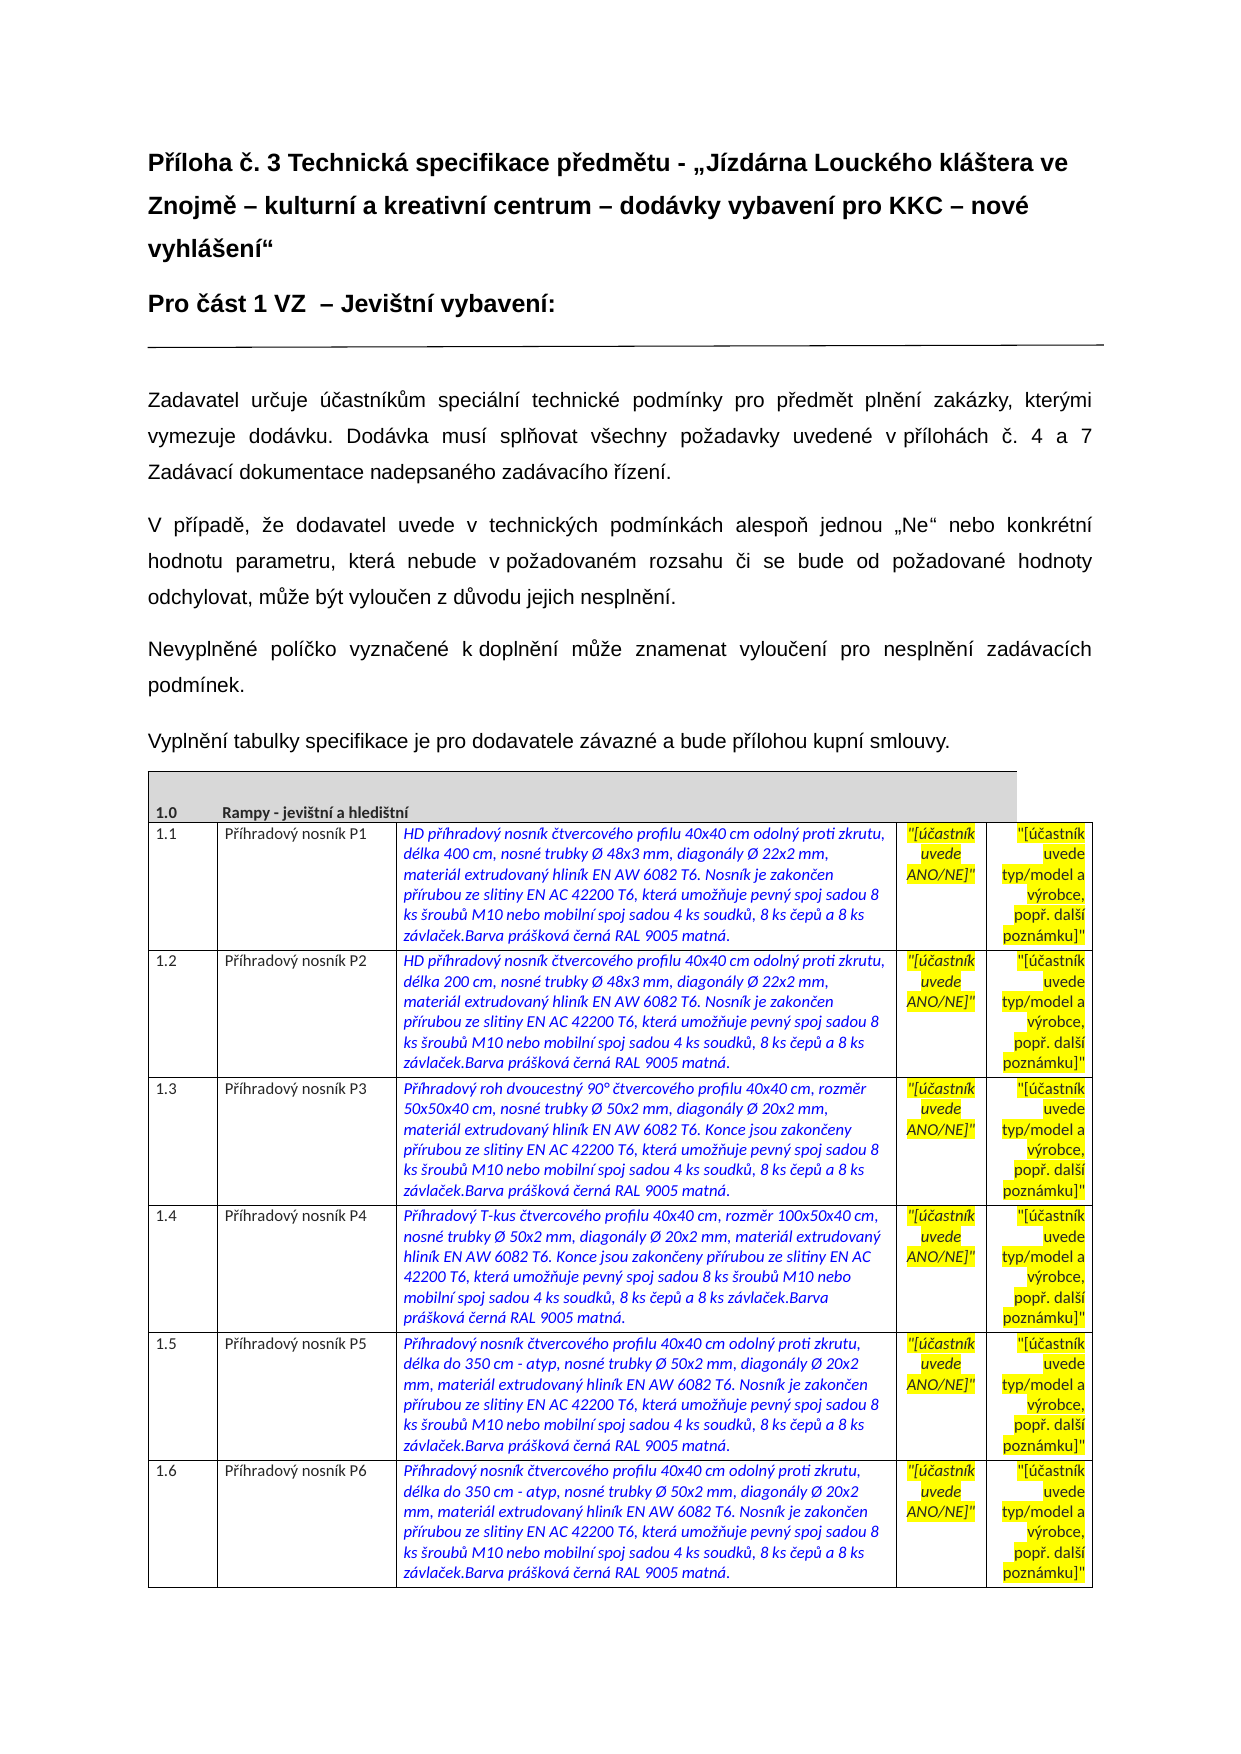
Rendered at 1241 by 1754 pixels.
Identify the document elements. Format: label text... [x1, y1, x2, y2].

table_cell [897, 1461, 986, 1587]
table_cell "[účastník uvede typ/model a výrobce, popř. další poznámku]" [987, 1333, 1092, 1460]
text V případě, že dodavatel uvede v technických podmínkách alespoň jednou „Ne“ nebo konkrétní hodnotu parametru, která nebude v požadovaném rozsahu či se bude od požadované hodnoty odchylovat, může být vyloučen z důvodu jejich nesplnění. [148, 513, 1093, 608]
table_cell Příhradový roh dvoucestný 90° čtvercového profilu 40x40 cm, rozměr 50x50x40 cm, nosné trubky Ø 50x2 mm, diagonály Ø 20x2 mm, materiál extrudovaný hliník EN AW 6082 T6. Konce jsou zakončeny přírubou ze slitiny EN AC 42200 T6, která umožňuje pevný spoj sadou 8 ks šroubů M10 nebo mobilní spoj sadou 4 ks soudků, 8 ks čepů a 8 ks závlaček.Barva prášková černá RAL 9005 matná. [397, 1078, 896, 1205]
table_cell Příhradový nosník P6 [218, 1461, 396, 1587]
table_cell Příhradový T-kus čtvercového profilu 40x40 cm, rozměr 100x50x40 cm, nosné trubky Ø 50x2 mm, diagonály Ø 20x2 mm, materiál extrudovaný hliník EN AW 6082 T6. Konce jsou zakončeny přírubou ze slitiny EN AC 42200 T6, která umožňuje pevný spoj sadou 8 ks šroubů M10 nebo mobilní spoj sadou 4 ks soudků, 8 ks čepů a 8 ks závlaček.Barva prášková černá RAL 9005 matná. [397, 1206, 896, 1332]
text Nevyplněné políčko vyznačené k doplnění může znamenat vyloučení pro nesplnění zadávacích podmínek. [148, 637, 1093, 697]
text Vyplnění tabulky specifikace je pro dodavatele závazné a bude přílohou kupní smlouvy. [148, 726, 1093, 754]
table_header Rampy - jevištní a hledištní [215, 772, 1017, 822]
table_cell Příhradový nosník P1 [218, 823, 396, 950]
table_cell HD příhradový nosník čtvercového profilu 40x40 cm odolný proti zkrutu, délka 400 cm, nosné trubky Ø 48x3 mm, diagonály Ø 22x2 mm, materiál extrudovaný hliník EN AW 6082 T6. Nosník je zakončen přírubou ze slitiny EN AC 42200 T6, která umožňuje pevný spoj sadou 8 ks šroubů M10 nebo mobilní spoj sadou 4 ks soudků, 8 ks čepů a 8 ks závlaček.Barva prášková černá RAL 9005 matná. [397, 823, 896, 950]
table_cell "[účastník uvede ANO/NE]" [897, 1333, 986, 1460]
table_cell Příhradový nosník P5 [218, 1333, 396, 1460]
table_cell 1.6 [149, 1461, 217, 1587]
table_cell 1.1 [149, 823, 217, 950]
table_cell "[účastník uvede typ/model a výrobce, popř. další poznámku]" [987, 823, 1092, 950]
table_cell "[účastník uvede typ/model a výrobce, popř. další poznámku]" [987, 951, 1092, 1077]
text Zadavatel určuje účastníkům speciální technické podmínky pro předmět plnění zakázky, kterými vymezuje dodávku. Dodávka musí splňovat všechny požadavky uvedené v přílohách č. 4 a 7 Zadávací dokumentace nadepsaného zadávacího řízení. [148, 388, 1093, 484]
table_cell HD příhradový nosník čtvercového profilu 40x40 cm odolný proti zkrutu, délka 200 cm, nosné trubky Ø 48x3 mm, diagonály Ø 22x2 mm, materiál extrudovaný hliník EN AW 6082 T6. Nosník je zakončen přírubou ze slitiny EN AC 42200 T6, která umožňuje pevný spoj sadou 8 ks šroubů M10 nebo mobilní spoj sadou 4 ks soudků, 8 ks čepů a 8 ks závlaček.Barva prášková černá RAL 9005 matná. [397, 951, 896, 1077]
table_cell Příhradový nosník P2 [218, 951, 396, 1077]
table_cell Příhradový nosník P4 [218, 1206, 396, 1332]
table_cell "[účastník uvede ANO/NE]" [897, 951, 986, 1077]
table_cell 1.5 [149, 1333, 217, 1460]
text Pro část 1 VZ – Jevištní vybavení: [148, 289, 1093, 318]
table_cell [397, 1461, 896, 1587]
table_cell Příhradový nosník P3 [218, 1078, 396, 1205]
table_cell "[účastník uvede typ/model a výrobce, popř. další poznámku]" [987, 1206, 1092, 1332]
table_cell "[účastník uvede ANO/NE]" [897, 1206, 986, 1332]
table_cell "[účastník uvede typ/model a výrobce, popř. další poznámku]" [987, 1078, 1092, 1205]
table_header 1.0 [149, 772, 215, 822]
table_cell 1.2 [149, 951, 217, 1077]
table_cell 1.4 [149, 1206, 217, 1332]
table_cell "[účastník uvede ANO/NE]" [897, 823, 986, 950]
text Příloha č. 3 Technická specifikace předmětu - „Jízdárna Louckého kláštera ve Znojmě – kulturní a kreativní centrum – dodávky vybavení pro KKC – nové vyhlášení“ [148, 148, 1093, 263]
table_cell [987, 1461, 1092, 1587]
table_cell "[účastník uvede ANO/NE]" [897, 1078, 986, 1205]
table_cell 1.3 [149, 1078, 217, 1205]
